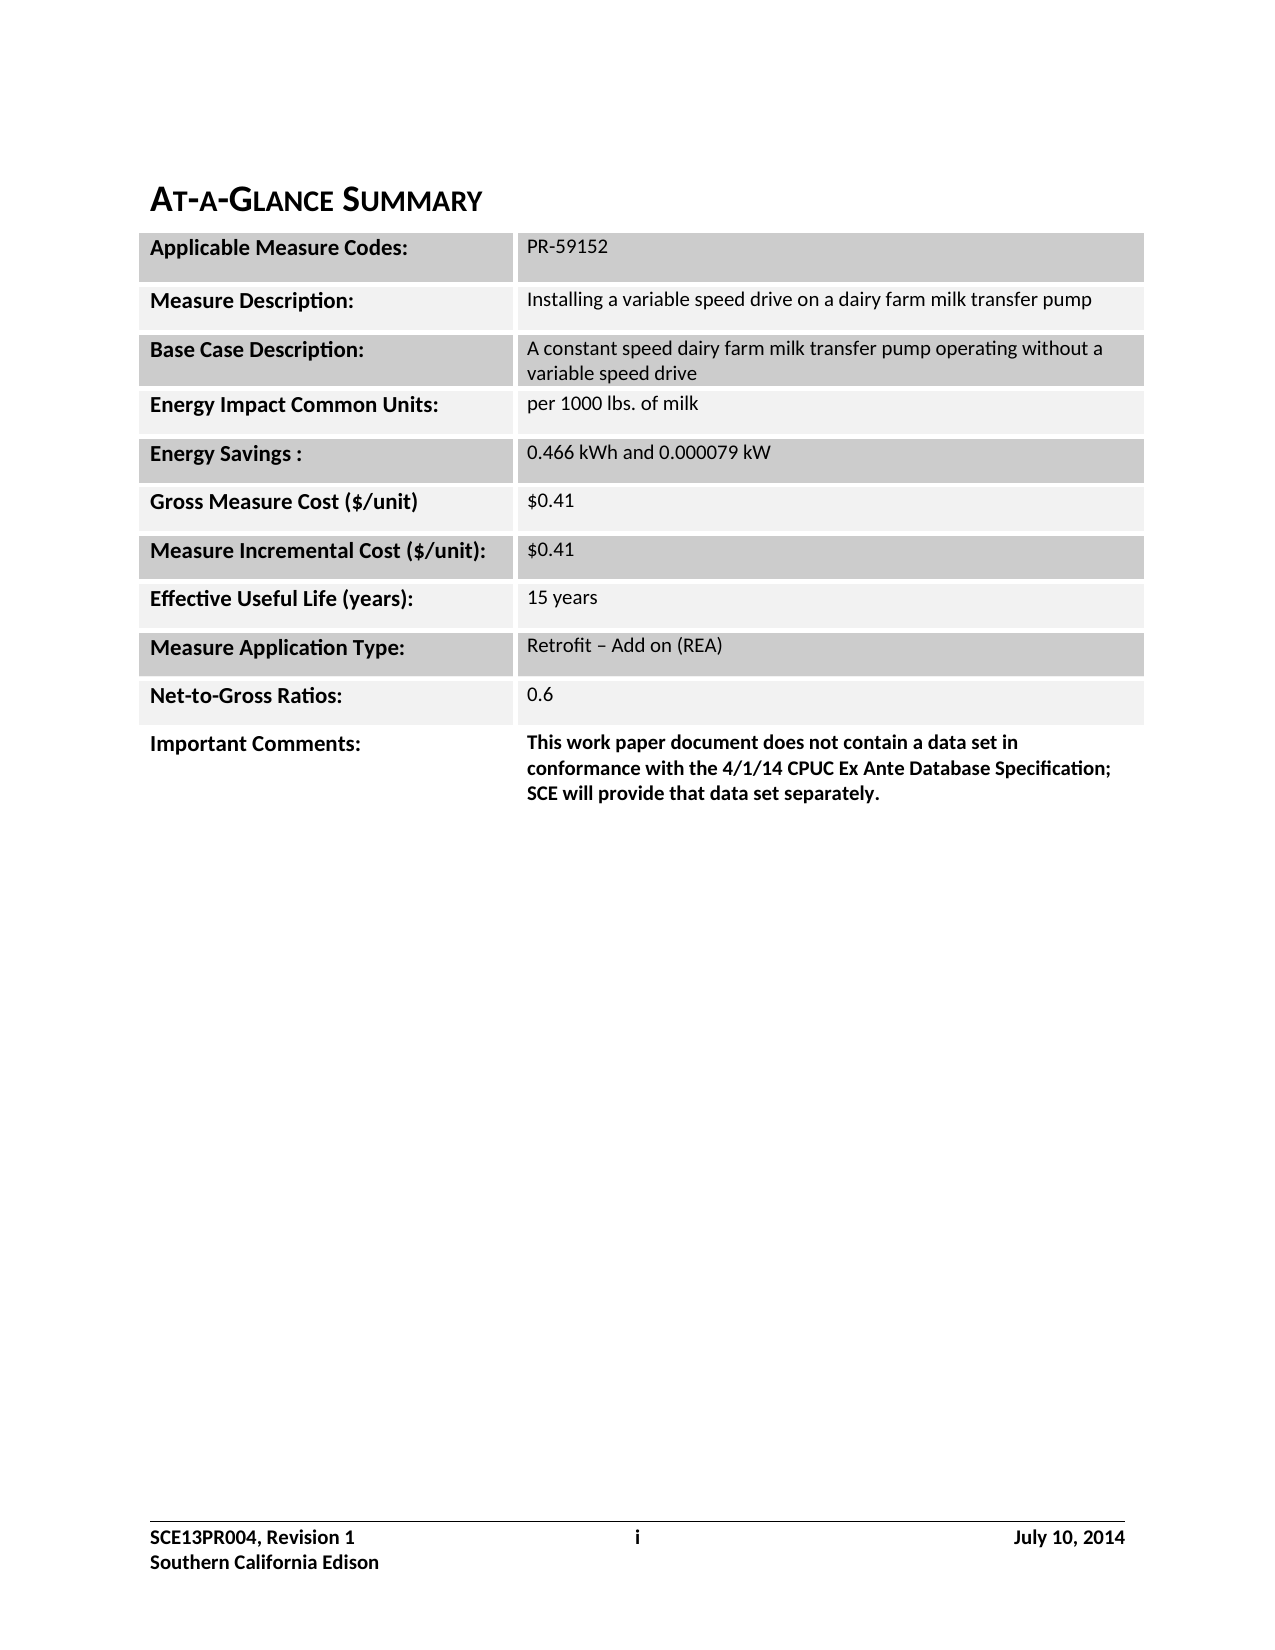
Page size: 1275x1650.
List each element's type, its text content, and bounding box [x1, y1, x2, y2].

table_cell per 1000 lbs. of milk [518, 391, 1144, 434]
table_cell Important Comments: [139, 730, 513, 806]
table_cell Energy Impact Common Units: [139, 391, 513, 434]
table_header PR-59152 [518, 233, 1144, 282]
table_cell Measure Description: [139, 287, 513, 330]
table_cell Energy Savings : [139, 439, 513, 483]
table_cell 15 years [518, 584, 1144, 628]
subtitle At-a-Glance Summary [150, 175, 1125, 221]
table_cell Measure Incremental Cost ($/unit): [139, 536, 513, 579]
table_cell Base Case Description: [139, 335, 513, 386]
table_cell $0.41 [518, 487, 1144, 531]
table_cell A constant speed dairy farm milk transfer pump operating without a variable speed drive [518, 335, 1144, 386]
table_cell Net-to-Gross Ratios: [139, 681, 513, 725]
table_cell $0.41 [518, 536, 1144, 579]
table_header Applicable Measure Codes: [139, 233, 513, 282]
table_cell 0.6 [518, 681, 1144, 725]
table_cell This work paper document does not contain a data set in conformance with the 4/1/14 CPUC Ex Ante Database Specification; SCE will provide that data set separately. [518, 730, 1144, 806]
table_cell 0.466 kWh and 0.000079 kW [518, 439, 1144, 483]
table_cell Retrofit – Add on (REA) [518, 633, 1144, 676]
table_cell Effective Useful Life (years): [139, 584, 513, 628]
table_cell Gross Measure Cost ($/unit) [139, 487, 513, 531]
table_cell Installing a variable speed drive on a dairy farm milk transfer pump [518, 287, 1144, 330]
table_cell Measure Application Type: [139, 633, 513, 676]
